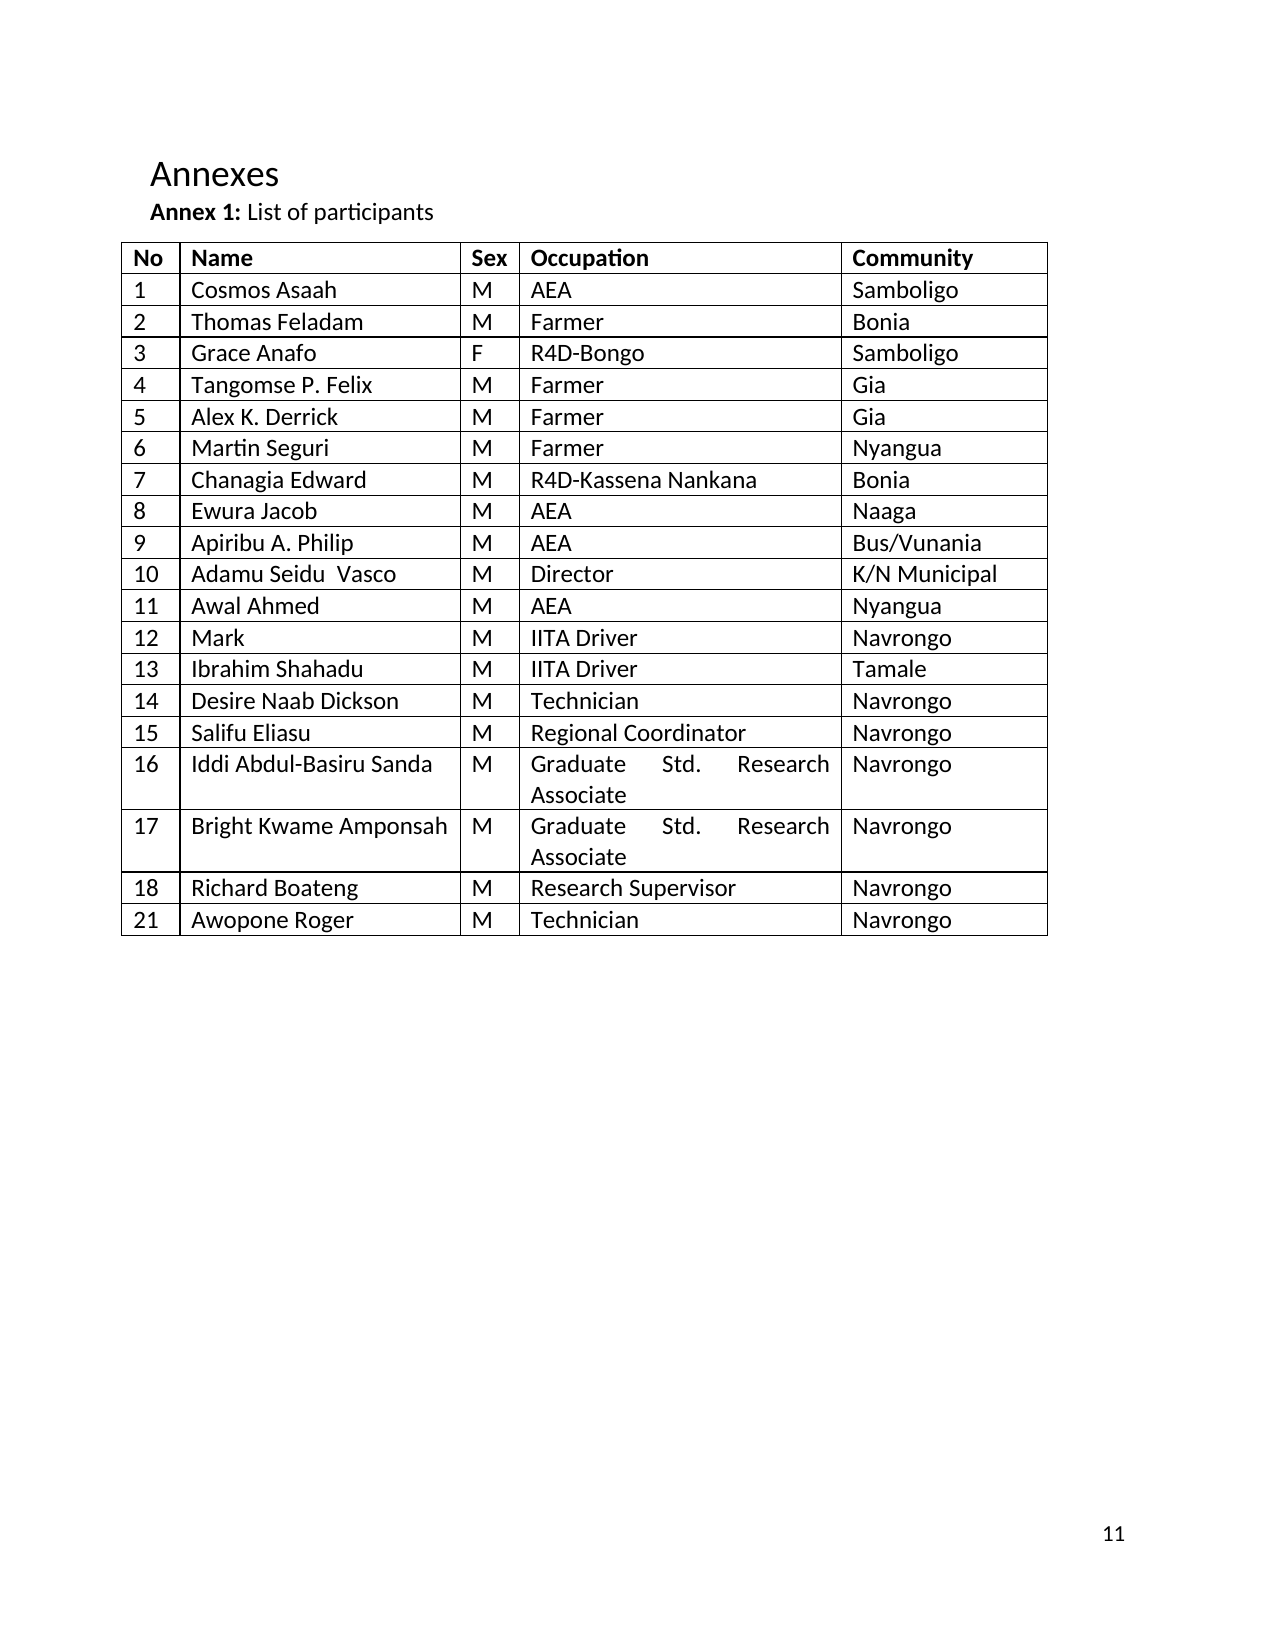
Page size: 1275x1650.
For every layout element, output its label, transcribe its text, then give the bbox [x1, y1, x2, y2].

table_cell M [461, 685, 519, 716]
table_cell Navrongo [842, 873, 1047, 903]
table_cell Regional Coordinator [520, 717, 841, 747]
table_cell Graduate Std. Research Associate [520, 810, 841, 871]
table_cell 8 [122, 496, 179, 526]
table_cell M [461, 810, 519, 871]
table_cell 21 [122, 904, 179, 935]
table_cell 15 [122, 717, 179, 747]
table_header Sex [461, 243, 519, 273]
table_cell M [461, 274, 519, 305]
table_header Occupation [520, 243, 841, 273]
table_cell 11 [122, 590, 179, 621]
table_cell Navrongo [842, 717, 1047, 747]
table_cell Gia [842, 369, 1047, 399]
text Annexes [150, 150, 1125, 196]
table_cell AEA [520, 590, 841, 621]
table_cell M [461, 496, 519, 526]
table_cell 18 [122, 873, 179, 903]
table_cell M [461, 306, 519, 336]
table_cell M [461, 904, 519, 935]
table_cell IITA Driver [520, 622, 841, 652]
table_cell M [461, 590, 519, 621]
table_cell Navrongo [842, 748, 1047, 809]
table_cell Farmer [520, 369, 841, 399]
table_cell M [461, 873, 519, 903]
table_cell Desire Naab Dickson [181, 685, 460, 716]
table_cell Gia [842, 401, 1047, 431]
table_cell Technician [520, 685, 841, 716]
table_cell Bonia [842, 464, 1047, 494]
table_header Name [181, 243, 460, 273]
table_cell Awopone Roger [181, 904, 460, 935]
table_cell Mark [181, 622, 460, 652]
table_cell M [461, 401, 519, 431]
table_cell Director [520, 559, 841, 589]
table_cell Adamu Seidu Vasco [181, 559, 460, 589]
table_cell M [461, 369, 519, 399]
table_cell Ewura Jacob [181, 496, 460, 526]
table_cell 2 [122, 306, 179, 336]
table_cell Technician [520, 904, 841, 935]
table_cell Martin Seguri [181, 432, 460, 463]
table_cell 1 [122, 274, 179, 305]
table_cell Navrongo [842, 810, 1047, 871]
table_cell Farmer [520, 306, 841, 336]
table_cell 12 [122, 622, 179, 652]
table_header Community [842, 243, 1047, 273]
table_cell R4D-Kassena Nankana [520, 464, 841, 494]
table_cell Richard Boateng [181, 873, 460, 903]
table_cell Samboligo [842, 338, 1047, 368]
table_cell Ibrahim Shahadu [181, 654, 460, 684]
table_cell M [461, 464, 519, 494]
table_cell Tangomse P. Felix [181, 369, 460, 399]
table_cell AEA [520, 496, 841, 526]
table_cell AEA [520, 274, 841, 305]
table_cell 13 [122, 654, 179, 684]
table_cell 7 [122, 464, 179, 494]
table_cell F [461, 338, 519, 368]
table_cell Nyangua [842, 432, 1047, 463]
table_cell Chanagia Edward [181, 464, 460, 494]
table_cell Salifu Eliasu [181, 717, 460, 747]
table_cell AEA [520, 527, 841, 558]
table_cell Naaga [842, 496, 1047, 526]
table_cell Thomas Feladam [181, 306, 460, 336]
table_cell 5 [122, 401, 179, 431]
text Annex 1: List of participants [150, 196, 1125, 226]
table_cell 17 [122, 810, 179, 871]
table_cell M [461, 654, 519, 684]
table_cell Navrongo [842, 622, 1047, 652]
table_cell 14 [122, 685, 179, 716]
table_cell Awal Ahmed [181, 590, 460, 621]
table_cell M [461, 622, 519, 652]
table_cell Bus/Vunania [842, 527, 1047, 558]
table_cell Tamale [842, 654, 1047, 684]
table_cell Apiribu A. Philip [181, 527, 460, 558]
table_cell Graduate Std. Research Associate [520, 748, 841, 809]
table_cell M [461, 717, 519, 747]
table_cell Farmer [520, 401, 841, 431]
table_cell Samboligo [842, 274, 1047, 305]
table_cell 16 [122, 748, 179, 809]
table_cell 4 [122, 369, 179, 399]
table_cell 3 [122, 338, 179, 368]
table_cell M [461, 559, 519, 589]
table_cell M [461, 748, 519, 809]
table_cell Farmer [520, 432, 841, 463]
table_cell Navrongo [842, 685, 1047, 716]
table_cell Grace Anafo [181, 338, 460, 368]
table_cell R4D-Bongo [520, 338, 841, 368]
table_cell Nyangua [842, 590, 1047, 621]
table_cell 10 [122, 559, 179, 589]
table_cell Research Supervisor [520, 873, 841, 903]
table_cell 6 [122, 432, 179, 463]
table_cell IITA Driver [520, 654, 841, 684]
table_cell K/N Municipal [842, 559, 1047, 589]
table_header No [122, 243, 179, 273]
table_cell Iddi Abdul-Basiru Sanda [181, 748, 460, 809]
table_cell Cosmos Asaah [181, 274, 460, 305]
table_cell Bonia [842, 306, 1047, 336]
table_cell Bright Kwame Amponsah [181, 810, 460, 871]
table_cell Alex K. Derrick [181, 401, 460, 431]
table_cell M [461, 432, 519, 463]
table_cell M [461, 527, 519, 558]
table_cell 9 [122, 527, 179, 558]
table_cell Navrongo [842, 904, 1047, 935]
